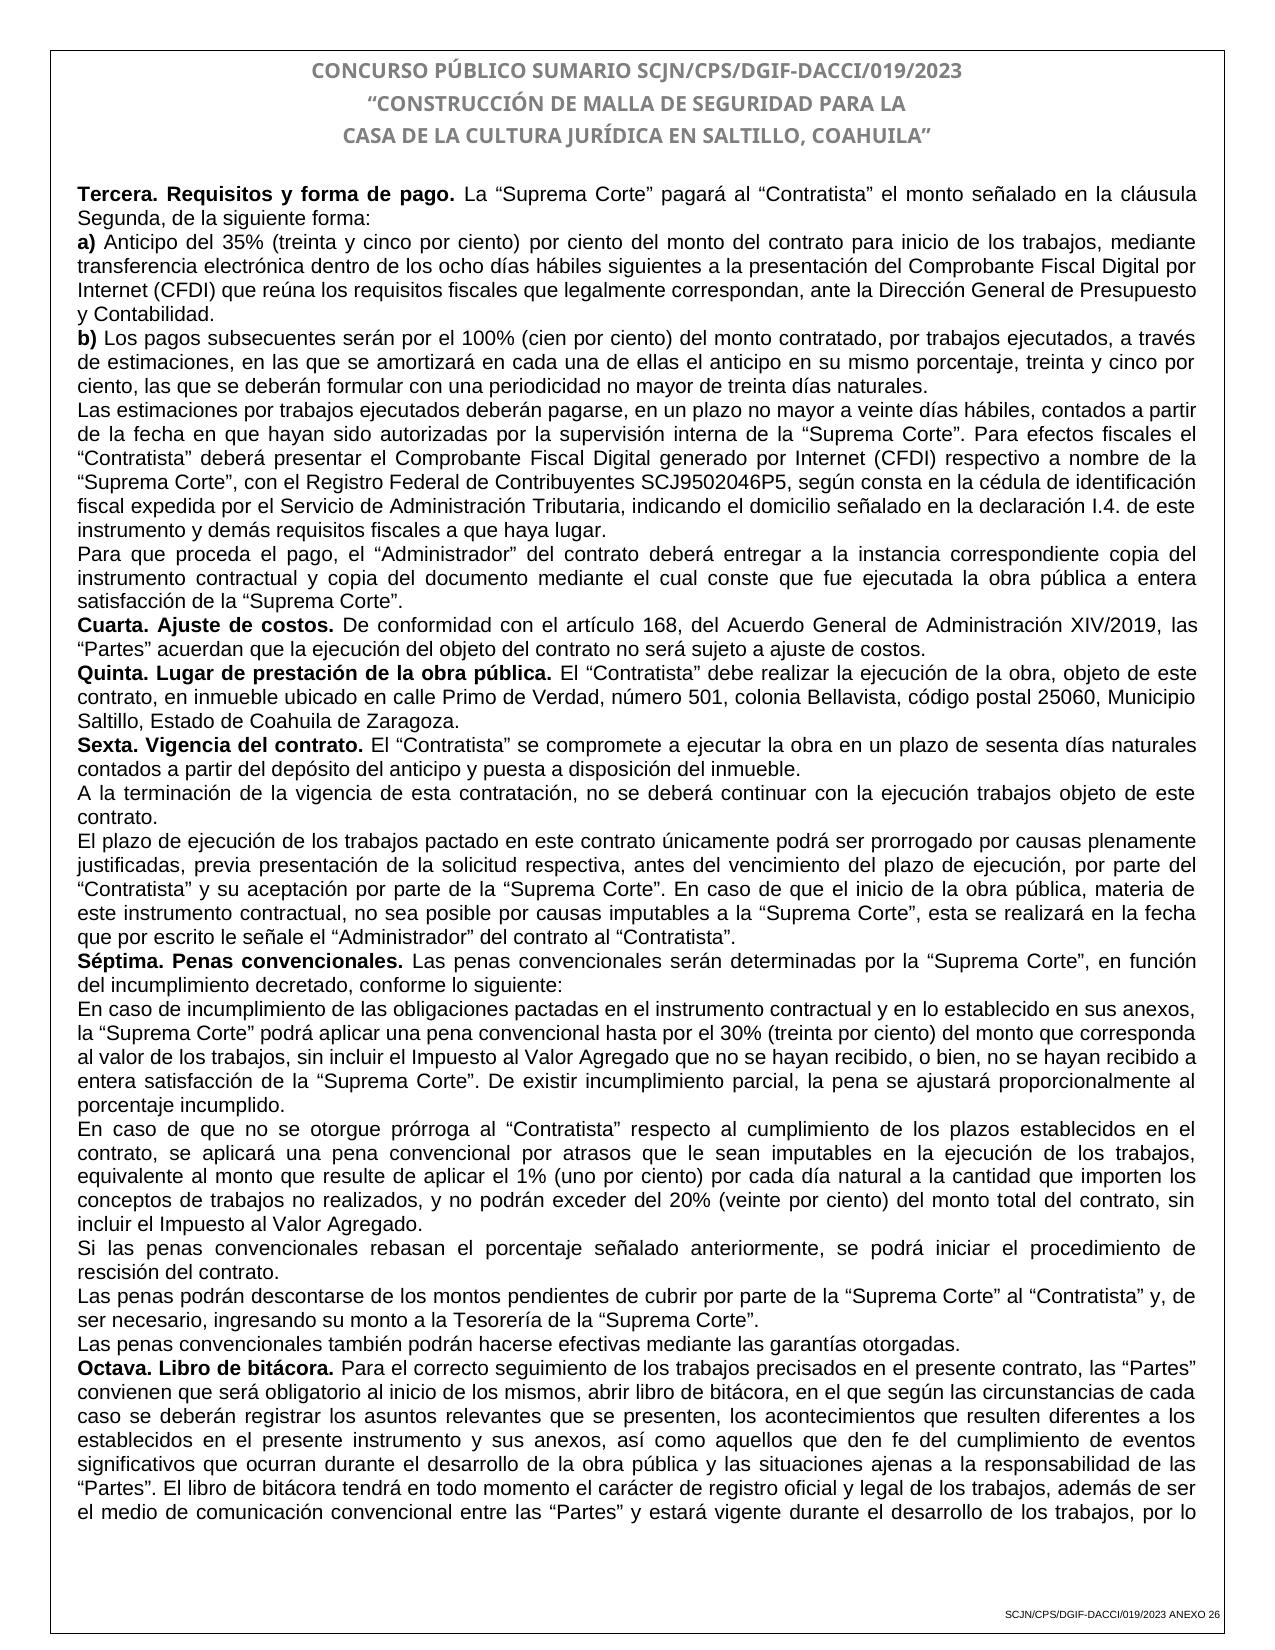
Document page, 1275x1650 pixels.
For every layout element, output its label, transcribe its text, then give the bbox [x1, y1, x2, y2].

list Las penas convencionales también podrán hacerse efectivas mediante las garantías otorgadas. [77, 1332, 1198, 1356]
list El plazo de ejecución de los trabajos pactado en este contrato únicamente podrá ser prorrogado por causas plenamente justificadas, previa presentación de la solicitud respectiva, antes del vencimiento del plazo de ejecución, por parte del “Contratista” y su aceptación por parte de la “Suprema Corte”. En caso de que el inicio de la obra pública, materia de este instrumento contractual, no sea posible por causas imputables a la “Suprema Corte”, esta se realizará en la fecha que por escrito le señale el “Administrador” del contrato al “Contratista”. [77, 829, 1198, 949]
list Si las penas convencionales rebasan el porcentaje señalado anteriormente, se podrá iniciar el procedimiento de rescisión del contrato. [77, 1236, 1198, 1284]
text Cuarta. Ajuste de costos. De conformidad con el artículo 168, del Acuerdo General de Administración XIV/2019, las “Partes” acuerdan que la ejecución del objeto del contrato no será sujeto a ajuste de costos. [77, 613, 1198, 661]
list Las estimaciones por trabajos ejecutados deberán pagarse, en un plazo no mayor a veinte días hábiles, contados a partir de la fecha en que hayan sido autorizadas por la supervisión interna de la “Suprema Corte”. Para efectos fiscales el “Contratista” deberá presentar el Comprobante Fiscal Digital generado por Internet (CFDI) respectivo a nombre de la “Suprema Corte”, con el Registro Federal de Contribuyentes SCJ9502046P5, según consta en la cédula de identificación fiscal expedida por el Servicio de Administración Tributaria, indicando el domicilio señalado en la declaración I.4. de este instrumento y demás requisitos fiscales a que haya lugar. [77, 398, 1198, 541]
text Sexta. Vigencia del contrato. El “Contratista” se compromete a ejecutar la obra en un plazo de sesenta días naturales contados a partir del depósito del anticipo y puesta a disposición del inmueble. [77, 733, 1198, 781]
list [77, 1356, 1198, 1524]
text Quinta. Lugar de prestación de la obra pública. El “Contratista” debe realizar la ejecución de la obra, objeto de este contrato, en inmueble ubicado en calle Primo de Verdad, número 501, colonia Bellavista, código postal 25060, Municipio Saltillo, Estado de Coahuila de Zaragoza. [77, 661, 1198, 733]
list a) Anticipo del 35% (treinta y cinco por ciento) por ciento del monto del contrato para inicio de los trabajos, mediante transferencia electrónica dentro de los ocho días hábiles siguientes a la presentación del Comprobante Fiscal Digital por Internet (CFDI) que reúna los requisitos fiscales que legalmente correspondan, ante la Dirección General de Presupuesto y Contabilidad. [77, 230, 1198, 326]
list Séptima. Penas convencionales. Las penas convencionales serán determinadas por la “Suprema Corte”, en función del incumplimiento decretado, conforme lo siguiente: [77, 949, 1198, 997]
list Las penas podrán descontarse de los montos pendientes de cubrir por parte de la “Suprema Corte” al “Contratista” y, de ser necesario, ingresando su monto a la Tesorería de la “Suprema Corte”. [77, 1284, 1198, 1332]
list En caso de que no se otorgue prórroga al “Contratista” respecto al cumplimiento de los plazos establecidos en el contrato, se aplicará una pena convencional por atrasos que le sean imputables en la ejecución de los trabajos, equivalente al monto que resulte de aplicar el 1% (uno por ciento) por cada día natural a la cantidad que importen los conceptos de trabajos no realizados, y no podrán exceder del 20% (veinte por ciento) del monto total del contrato, sin incluir el Impuesto al Valor Agregado. [77, 1116, 1198, 1236]
list Tercera. Requisitos y forma de pago. La “Suprema Corte” pagará al “Contratista” el monto señalado en la cláusula Segunda, de la siguiente forma: [77, 182, 1198, 230]
list A la terminación de la vigencia de esta contratación, no se deberá continuar con la ejecución trabajos objeto de este contrato. [77, 781, 1198, 829]
list En caso de incumplimiento de las obligaciones pactadas en el instrumento contractual y en lo establecido en sus anexos, la “Suprema Corte” podrá aplicar una pena convencional hasta por el 30% (treinta por ciento) del monto que corresponda al valor de los trabajos, sin incluir el Impuesto al Valor Agregado que no se hayan recibido, o bien, no se hayan recibido a entera satisfacción de la “Suprema Corte”. De existir incumplimiento parcial, la pena se ajustará proporcionalmente al porcentaje incumplido. [77, 997, 1198, 1116]
list Para que proceda el pago, el “Administrador” del contrato deberá entregar a la instancia correspondiente copia del instrumento contractual y copia del documento mediante el cual conste que fue ejecutada la obra pública a entera satisfacción de la “Suprema Corte”. [77, 541, 1198, 613]
list b) Los pagos subsecuentes serán por el 100% (cien por ciento) del monto contratado, por trabajos ejecutados, a través de estimaciones, en las que se amortizará en cada una de ellas el anticipo en su mismo porcentaje, treinta y cinco por ciento, las que se deberán formular con una periodicidad no mayor de treinta días naturales. [77, 326, 1198, 398]
